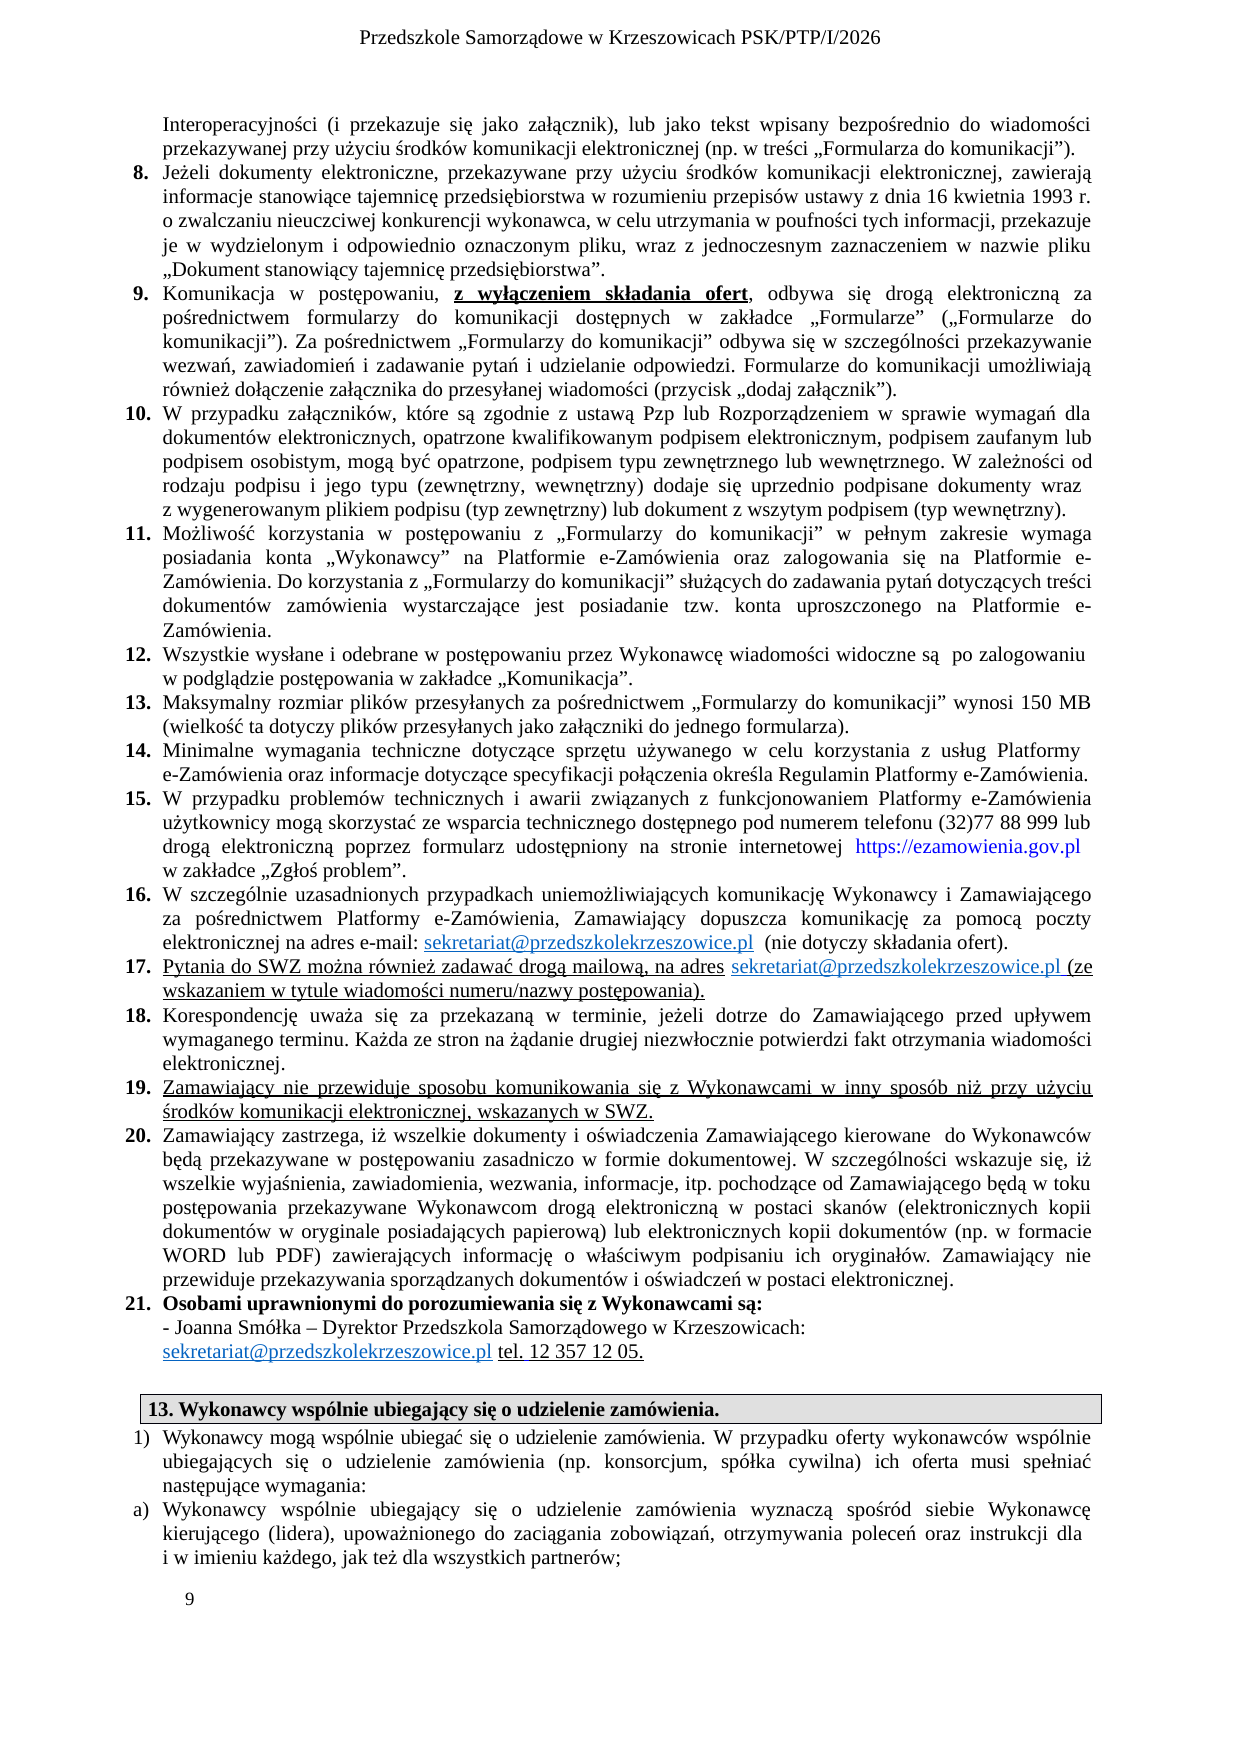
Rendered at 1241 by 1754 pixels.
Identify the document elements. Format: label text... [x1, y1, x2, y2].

list W przypadku problemów technicznych i awarii związanych z funkcjonowaniem Platformy e-Zamówienia użytkownicy mogą skorzystać ze wsparcia technicznego dostępnego pod numerem telefonu (32)77 88 999 lub drogą elektroniczną poprzez formularz udostępniony na stronie internetowej https://ezamowienia.gov.pl w zakładce „Zgłoś problem”. [125, 786, 1092, 882]
list Osobami uprawnionymi do porozumiewania się z Wykonawcami są: [125, 1291, 1092, 1315]
list Możliwość korzystania w postępowaniu z „Formularzy do komunikacji” w pełnym zakresie wymaga posiadania konta „Wykonawcy” na Platformie e-Zamówienia oraz zalogowania się na Platformie e-Zamówienia. Do korzystania z „Formularzy do komunikacji” służących do zadawania pytań dotyczących treści dokumentów zamówienia wystarczające jest posiadanie tzw. konta uproszczonego na Platformie e-Zamówienia. [125, 521, 1092, 642]
list Wykonawcy mogą wspólnie ubiegać się o udzielenie zamówienia. W przypadku oferty wykonawców wspólnie ubiegających się o udzielenie zamówienia (np. konsorcjum, spółka cywilna) ich oferta musi spełniać następujące wymagania: [133, 1425, 1091, 1497]
list 13. Wykonawcy wspólnie ubiegający się o udzielenie zamówienia. [141, 1395, 1101, 1423]
list W przypadku załączników, które są zgodnie z ustawą Pzp lub Rozporządzeniem w sprawie wymagań dla dokumentów elektronicznych, opatrzone kwalifikowanym podpisem elektronicznym, podpisem zaufanym lub podpisem osobistym, mogą być opatrzone, podpisem typu zewnętrznego lub wewnętrznego. W zależności od rodzaju podpisu i jego typu (zewnętrzny, wewnętrzny) dodaje się uprzednio podpisane dokumenty wraz z wygenerowanym plikiem podpisu (typ zewnętrzny) lub dokument z wszytym podpisem (typ wewnętrzny). [125, 401, 1092, 521]
list W szczególnie uzasadnionych przypadkach uniemożliwiających komunikację Wykonawcy i Zamawiającego za pośrednictwem Platformy e-Zamówienia, Zamawiający dopuszcza komunikację za pomocą poczty elektronicznej na adres e-mail: sekretariat@przedszkolekrzeszowice.pl (nie dotyczy składania ofert). [125, 882, 1092, 954]
list Wykonawcy wspólnie ubiegający się o udzielenie zamówienia wyznaczą spośród siebie Wykonawcę kierującego (lidera), upoważnionego do zaciągania zobowiązań, otrzymywania poleceń oraz instrukcji dla i w imieniu każdego, jak też dla wszystkich partnerów; [133, 1497, 1092, 1569]
list Wszystkie wysłane i odebrane w postępowaniu przez Wykonawcę wiadomości widoczne są po zalogowaniu w podglądzie postępowania w zakładce „Komunikacja”. [125, 642, 1092, 690]
list Komunikacja w postępowaniu, z wyłączeniem składania ofert, odbywa się drogą elektroniczną za pośrednictwem formularzy do komunikacji dostępnych w zakładce „Formularze” („Formularze do komunikacji”). Za pośrednictwem „Formularzy do komunikacji” odbywa się w szczególności przekazywanie wezwań, zawiadomień i zadawanie pytań i udzielanie odpowiedzi. Formularze do komunikacji umożliwiają również dołączenie załącznika do przesyłanej wiadomości (przycisk „dodaj załącznik”). [133, 281, 1092, 401]
list Maksymalny rozmiar plików przesyłanych za pośrednictwem „Formularzy do komunikacji” wynosi 150 MB (wielkość ta dotyczy plików przesyłanych jako załączniki do jednego formularza). [125, 690, 1092, 738]
list Jeżeli dokumenty elektroniczne, przekazywane przy użyciu środków komunikacji elektronicznej, zawierają informacje stanowiące tajemnicę przedsiębiorstwa w rozumieniu przepisów ustawy z dnia 16 kwietnia 1993 r. o zwalczaniu nieuczciwej konkurencji wykonawca, w celu utrzymania w poufności tych informacji, przekazuje je w wydzielonym i odpowiednio oznaczonym pliku, wraz z jednoczesnym zaznaczeniem w nazwie pliku „Dokument stanowiący tajemnicę przedsiębiorstwa”. [133, 160, 1092, 281]
list - Joanna Smółka – Dyrektor Przedszkola Samorządowego w Krzeszowicach: sekretariat@przedszkolekrzeszowice.pl tel. 12 357 12 05. [162, 1315, 1092, 1363]
list Pytania do SWZ można również zadawać drogą mailową, na adres sekretariat@przedszkolekrzeszowice.pl (ze wskazaniem w tytule wiadomości numeru/nazwy postępowania). [125, 954, 1092, 1002]
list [133, 112, 1092, 160]
list Zamawiający nie przewiduje sposobu komunikowania się z Wykonawcami w inny sposób niż przy użyciu środków komunikacji elektronicznej, wskazanych w SWZ. [125, 1075, 1092, 1123]
list Minimalne wymagania techniczne dotyczące sprzętu używanego w celu korzystania z usług Platformy e-Zamówienia oraz informacje dotyczące specyfikacji połączenia określa Regulamin Platformy e-Zamówienia. [125, 738, 1092, 786]
list Zamawiający zastrzega, iż wszelkie dokumenty i oświadczenia Zamawiającego kierowane do Wykonawców będą przekazywane w postępowaniu zasadniczo w formie dokumentowej. W szczególności wskazuje się, iż wszelkie wyjaśnienia, zawiadomienia, wezwania, informacje, itp. pochodzące od Zamawiającego będą w toku postępowania przekazywane Wykonawcom drogą elektroniczną w postaci skanów (elektronicznych kopii dokumentów w oryginale posiadających papierową) lub elektronicznych kopii dokumentów (np. w formacie WORD lub PDF) zawierających informację o właściwym podpisaniu ich oryginałów. Zamawiający nie przewiduje przekazywania sporządzanych dokumentów i oświadczeń w postaci elektronicznej. [125, 1123, 1092, 1291]
list Korespondencję uważa się za przekazaną w terminie, jeżeli dotrze do Zamawiającego przed upływem wymaganego terminu. Każda ze stron na żądanie drugiej niezwłocznie potwierdzi fakt otrzymania wiadomości elektronicznej. [125, 1002, 1092, 1075]
